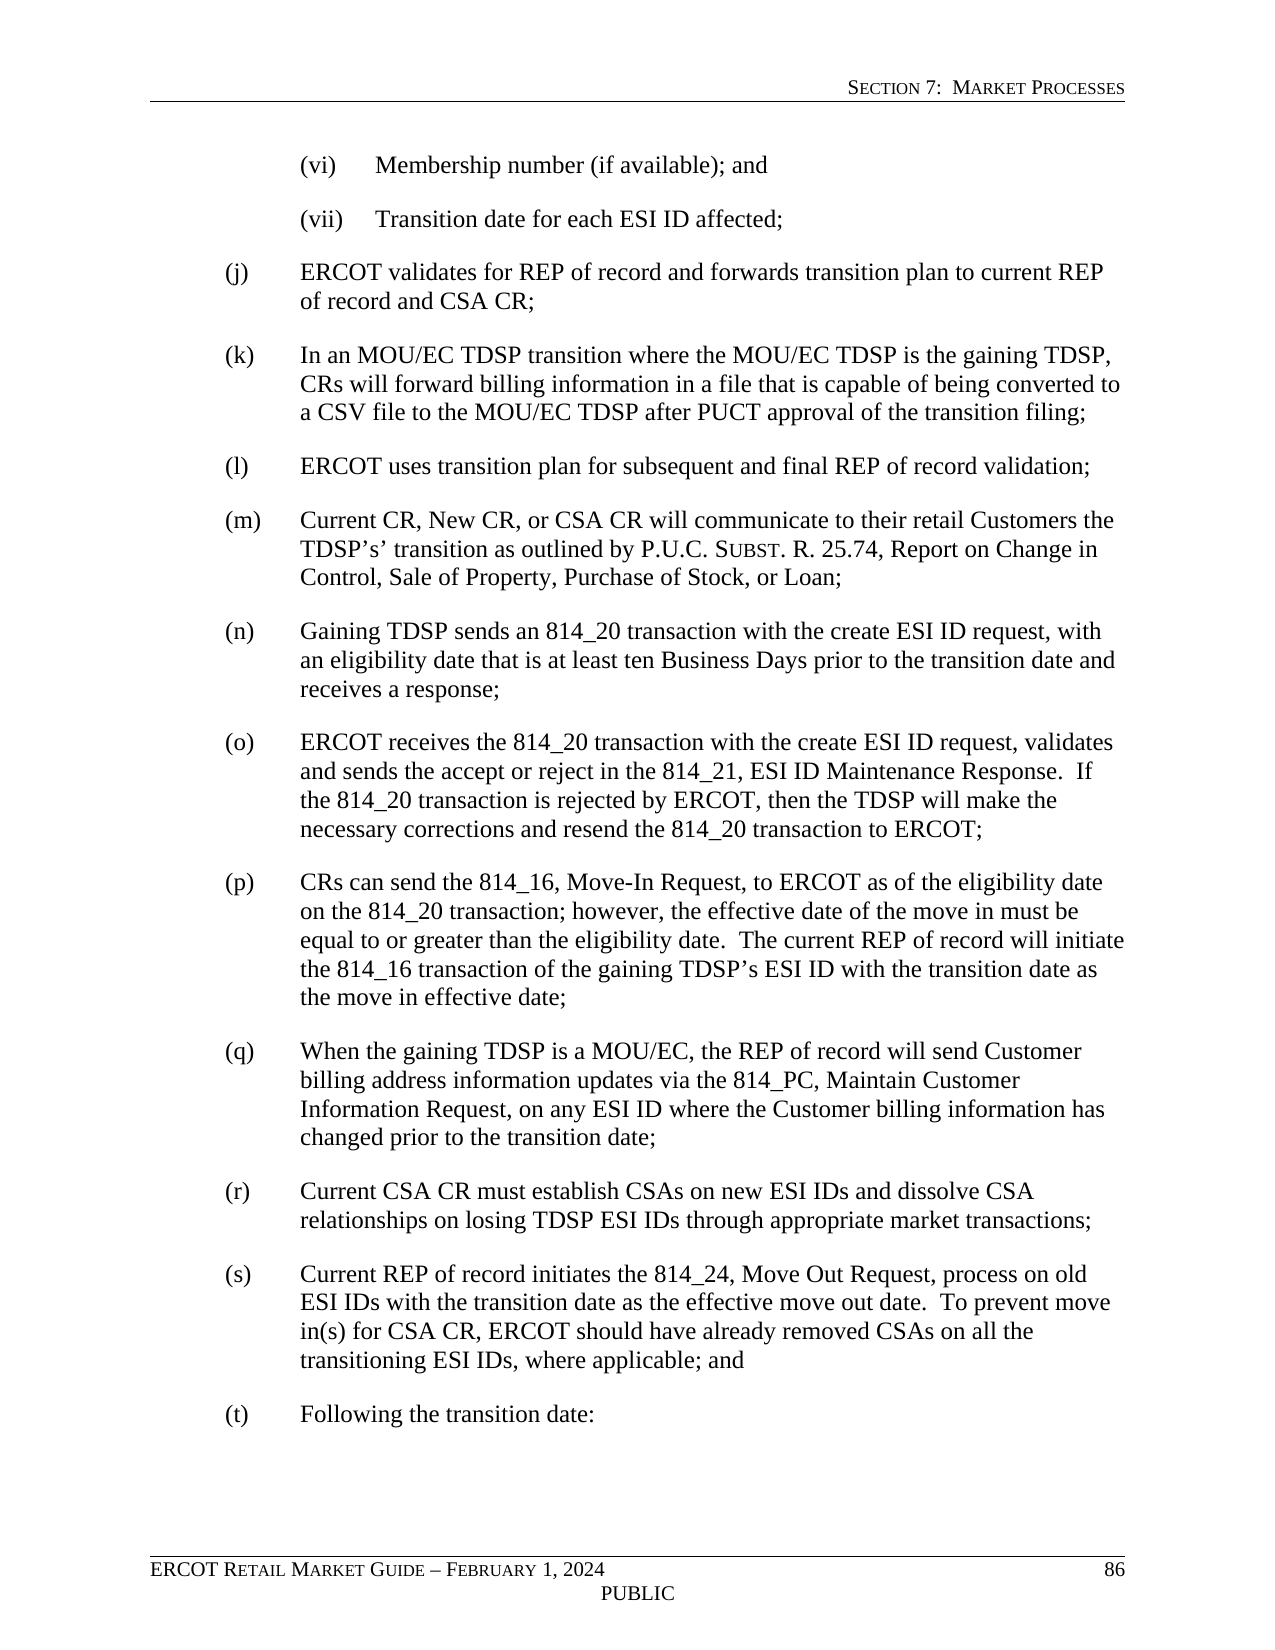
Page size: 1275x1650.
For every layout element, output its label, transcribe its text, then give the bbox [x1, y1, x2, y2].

list (q) When the gaining TDSP is a MOU/EC, the REP of record will send Customer billing address information updates via the 814_PC, Maintain Customer Information Request, on any ESI ID where the Customer billing information has changed prior to the transition date; [225, 1036, 1125, 1151]
list (o) ERCOT receives the 814_20 transaction with the create ESI ID request, validates and sends the accept or reject in the 814_21, ESI ID Maintenance Response. If the 814_20 transaction is rejected by ERCOT, then the TDSP will make the necessary corrections and resend the 814_20 transaction to ERCOT; [225, 727, 1125, 842]
list (k) In an MOU/EC TDSP transition where the MOU/EC TDSP is the gaining TDSP, CRs will forward billing information in a file that is capable of being converted to a CSV file to the MOU/EC TDSP after PUCT approval of the transition filing; [225, 340, 1125, 426]
list (vii) Transition date for each ESI ID affected; [300, 204, 1125, 232]
list (vi) Membership number (if available); and [300, 150, 1125, 179]
list (l) ERCOT uses transition plan for subsequent and final REP of record validation; [225, 451, 1125, 480]
list (j) ERCOT validates for REP of record and forwards transition plan to current REP of record and CSA CR; [225, 257, 1125, 315]
list (t) Following the transition date: [225, 1399, 1125, 1427]
list (r) Current CSA CR must establish CSAs on new ESI IDs and dissolve CSA relationships on losing TDSP ESI IDs through appropriate market transactions; [225, 1176, 1125, 1234]
list (p) CRs can send the 814_16, Move-In Request, to ERCOT as of the eligibility date on the 814_20 transaction; however, the effective date of the move in must be equal to or greater than the eligibility date. The current REP of record will initiate the 814_16 transaction of the gaining TDSP’s ESI ID with the transition date as the move in effective date; [225, 867, 1125, 1011]
list (n) Gaining TDSP sends an 814_20 transaction with the create ESI ID request, with an eligibility date that is at least ten Business Days prior to the transition date and receives a response; [225, 616, 1125, 702]
list (m) Current CR, New CR, or CSA CR will communicate to their retail Customers the TDSP’s’ transition as outlined by P.U.C. Subst. R. 25.74, Report on Change in Control, Sale of Property, Purchase of Stock, or Loan; [225, 505, 1125, 591]
list (s) Current REP of record initiates the 814_24, Move Out Request, process on old ESI IDs with the transition date as the effective move out date. To prevent move in(s) for CSA CR, ERCOT should have already removed CSAs on all the transitioning ESI IDs, where applicable; and [225, 1259, 1125, 1374]
